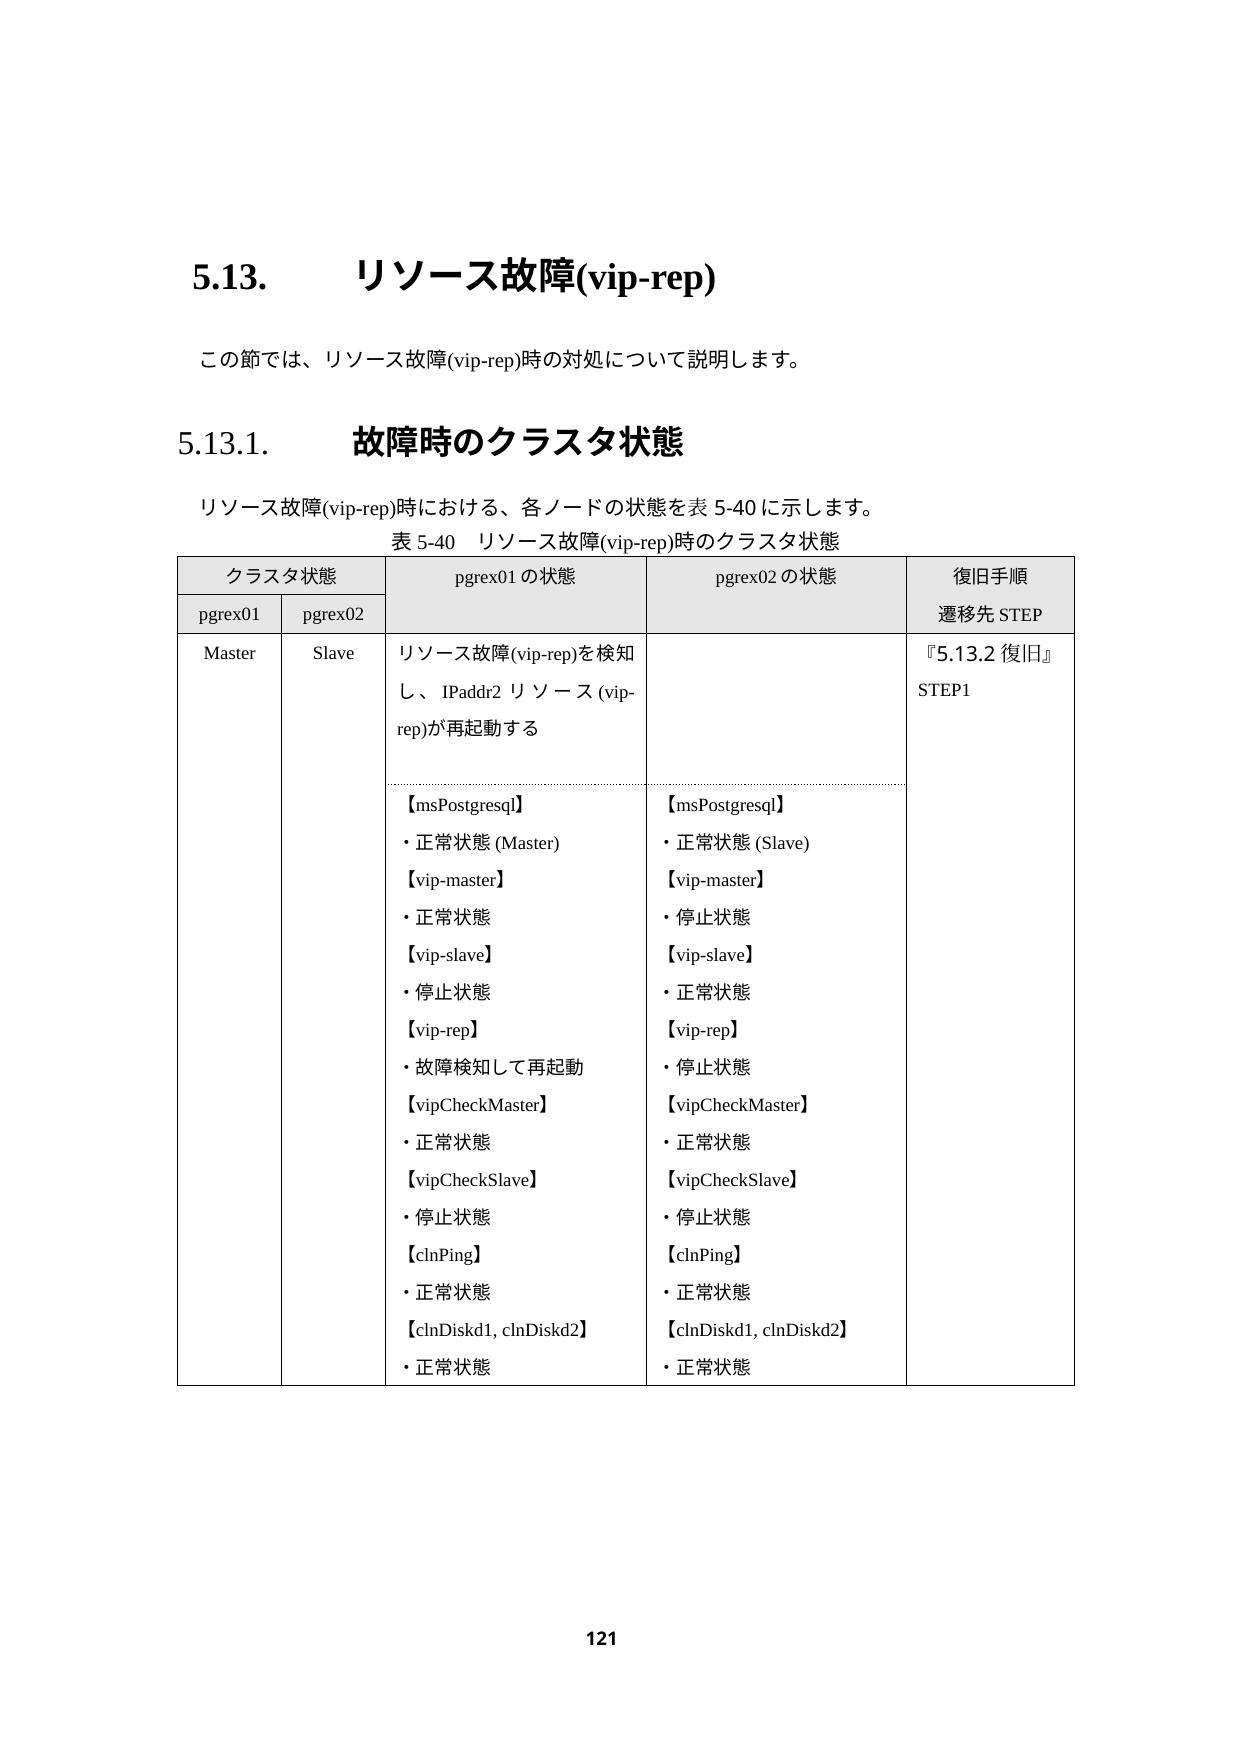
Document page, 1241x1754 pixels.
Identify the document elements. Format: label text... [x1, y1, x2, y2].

subtitle 故障時のクラスタ状態 [177, 403, 1063, 478]
table_cell リソース故障(vip-rep)を検知し、IPaddr2リソース(vip-rep)が再起動する [386, 634, 646, 784]
subtitle リソース故障(vip-rep) [192, 236, 1063, 311]
table_header 復旧手順 遷移先STEP [907, 557, 1074, 633]
table_header クラスタ状態 [178, 557, 385, 594]
table_cell pgrex02 [282, 595, 385, 633]
table_header pgrex01の状態 [386, 557, 646, 633]
table_cell pgrex01 [178, 595, 281, 633]
table_cell Master [178, 634, 281, 1385]
table_cell Slave [282, 634, 385, 1385]
table_cell 【msPostgresql】 ・正常状態 (Slave) 【vip-master】 ・停止状態 【vip-slave】 ・正常状態 【vip-rep】 ・停止状態 【vipCheckMaster】 ・正常状態 【vipCheckSlave】 ・停止状態 【clnPing】 ・正常状態 【clnDiskd1, clnDiskd2】 ・正常状態 [647, 784, 906, 1385]
table_cell 『5.13.2 復旧』 STEP1 [907, 634, 1074, 1385]
table_cell [647, 634, 906, 784]
table_cell 【msPostgresql】 ・正常状態 (Master) 【vip-master】 ・正常状態 【vip-slave】 ・停止状態 【vip-rep】 ・故障検知して再起動 【vipCheckMaster】 ・正常状態 【vipCheckSlave】 ・停止状態 【clnPing】 ・正常状態 【clnDiskd1, clnDiskd2】 ・正常状態 [386, 784, 646, 1385]
text この節では、リソース故障(vip-rep)時の対処について説明します。 [177, 340, 1054, 378]
table_header pgrex02の状態 [647, 557, 906, 633]
